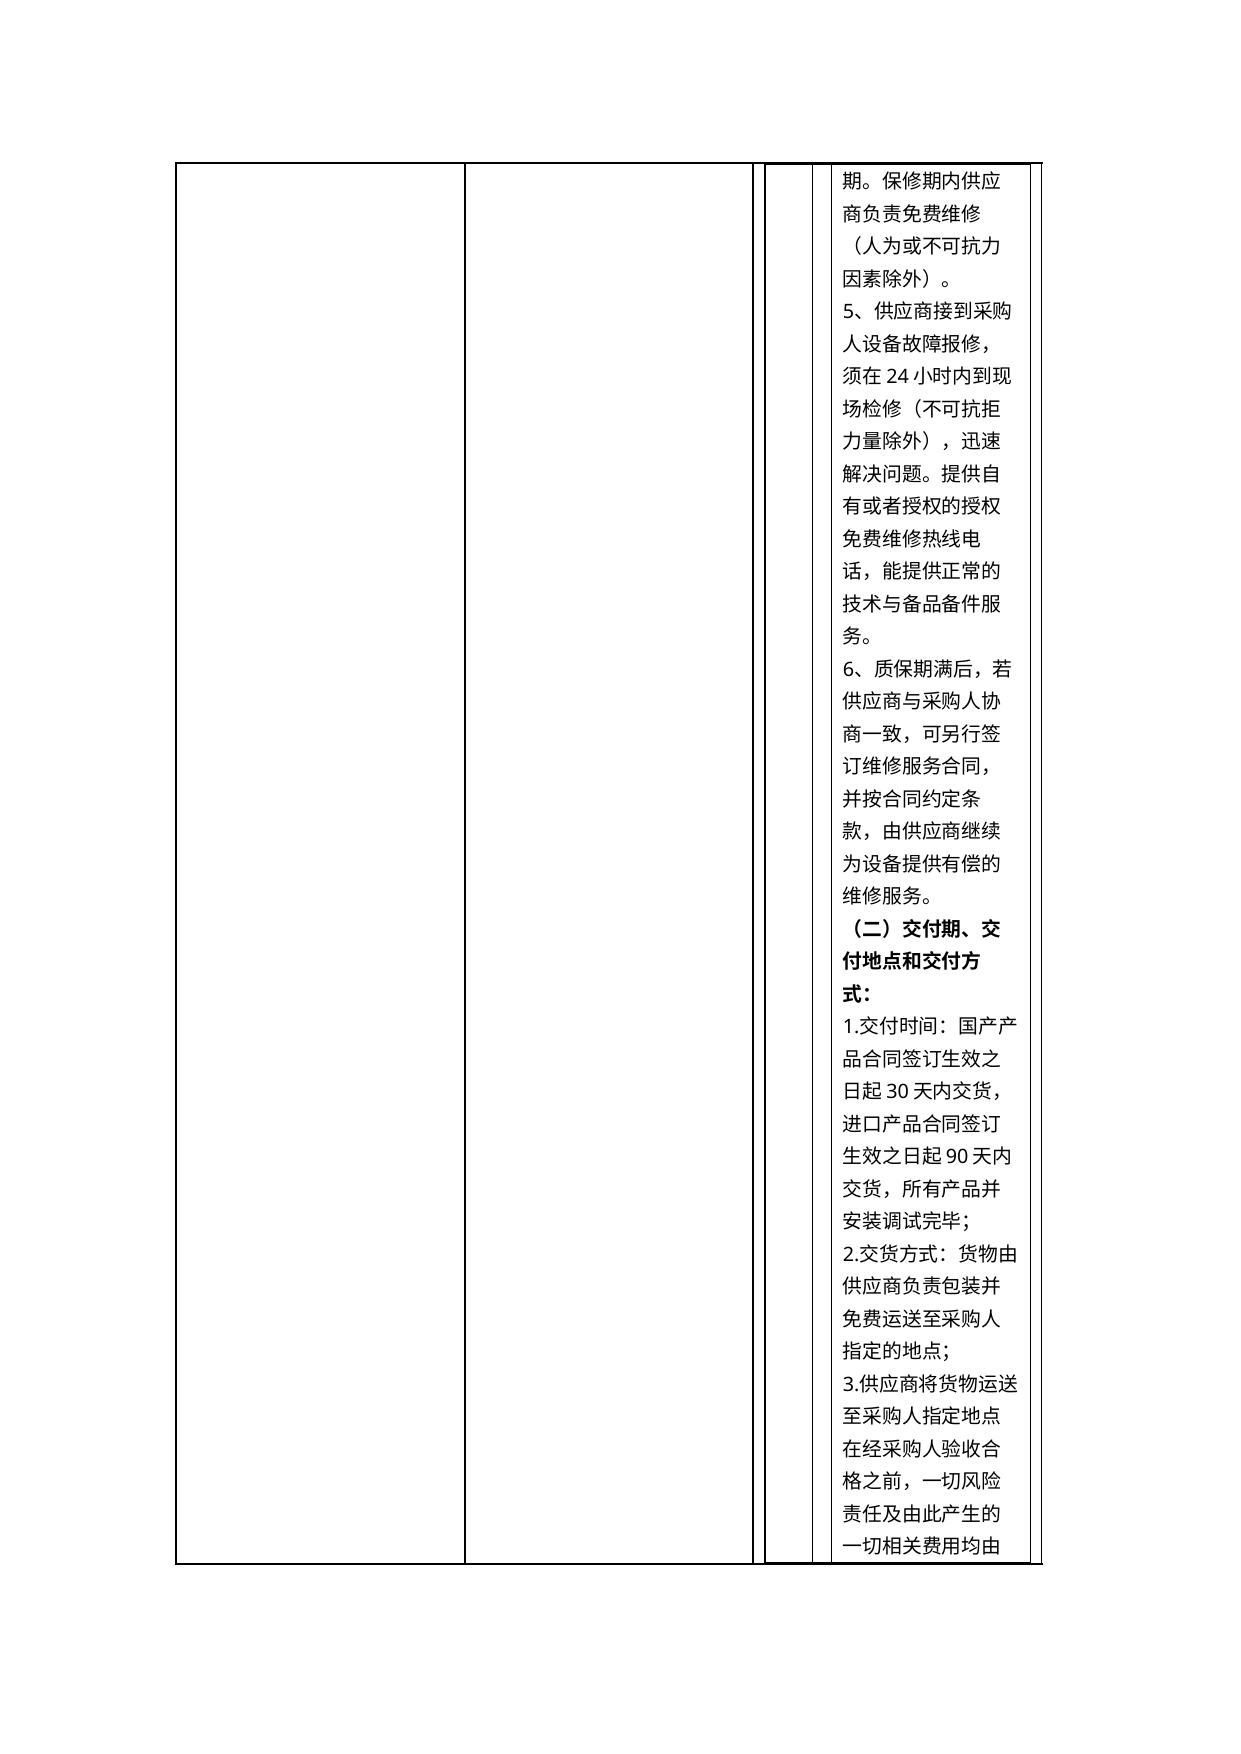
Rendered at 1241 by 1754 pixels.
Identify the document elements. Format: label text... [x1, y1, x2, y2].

table_cell [832, 165, 1030, 1562]
table_cell [1031, 164, 1041, 1563]
table_cell [754, 164, 764, 1563]
table_cell 1 [466, 164, 752, 1563]
table_cell [766, 165, 812, 1562]
table_cell [813, 165, 831, 1562]
table_cell [177, 164, 464, 1563]
